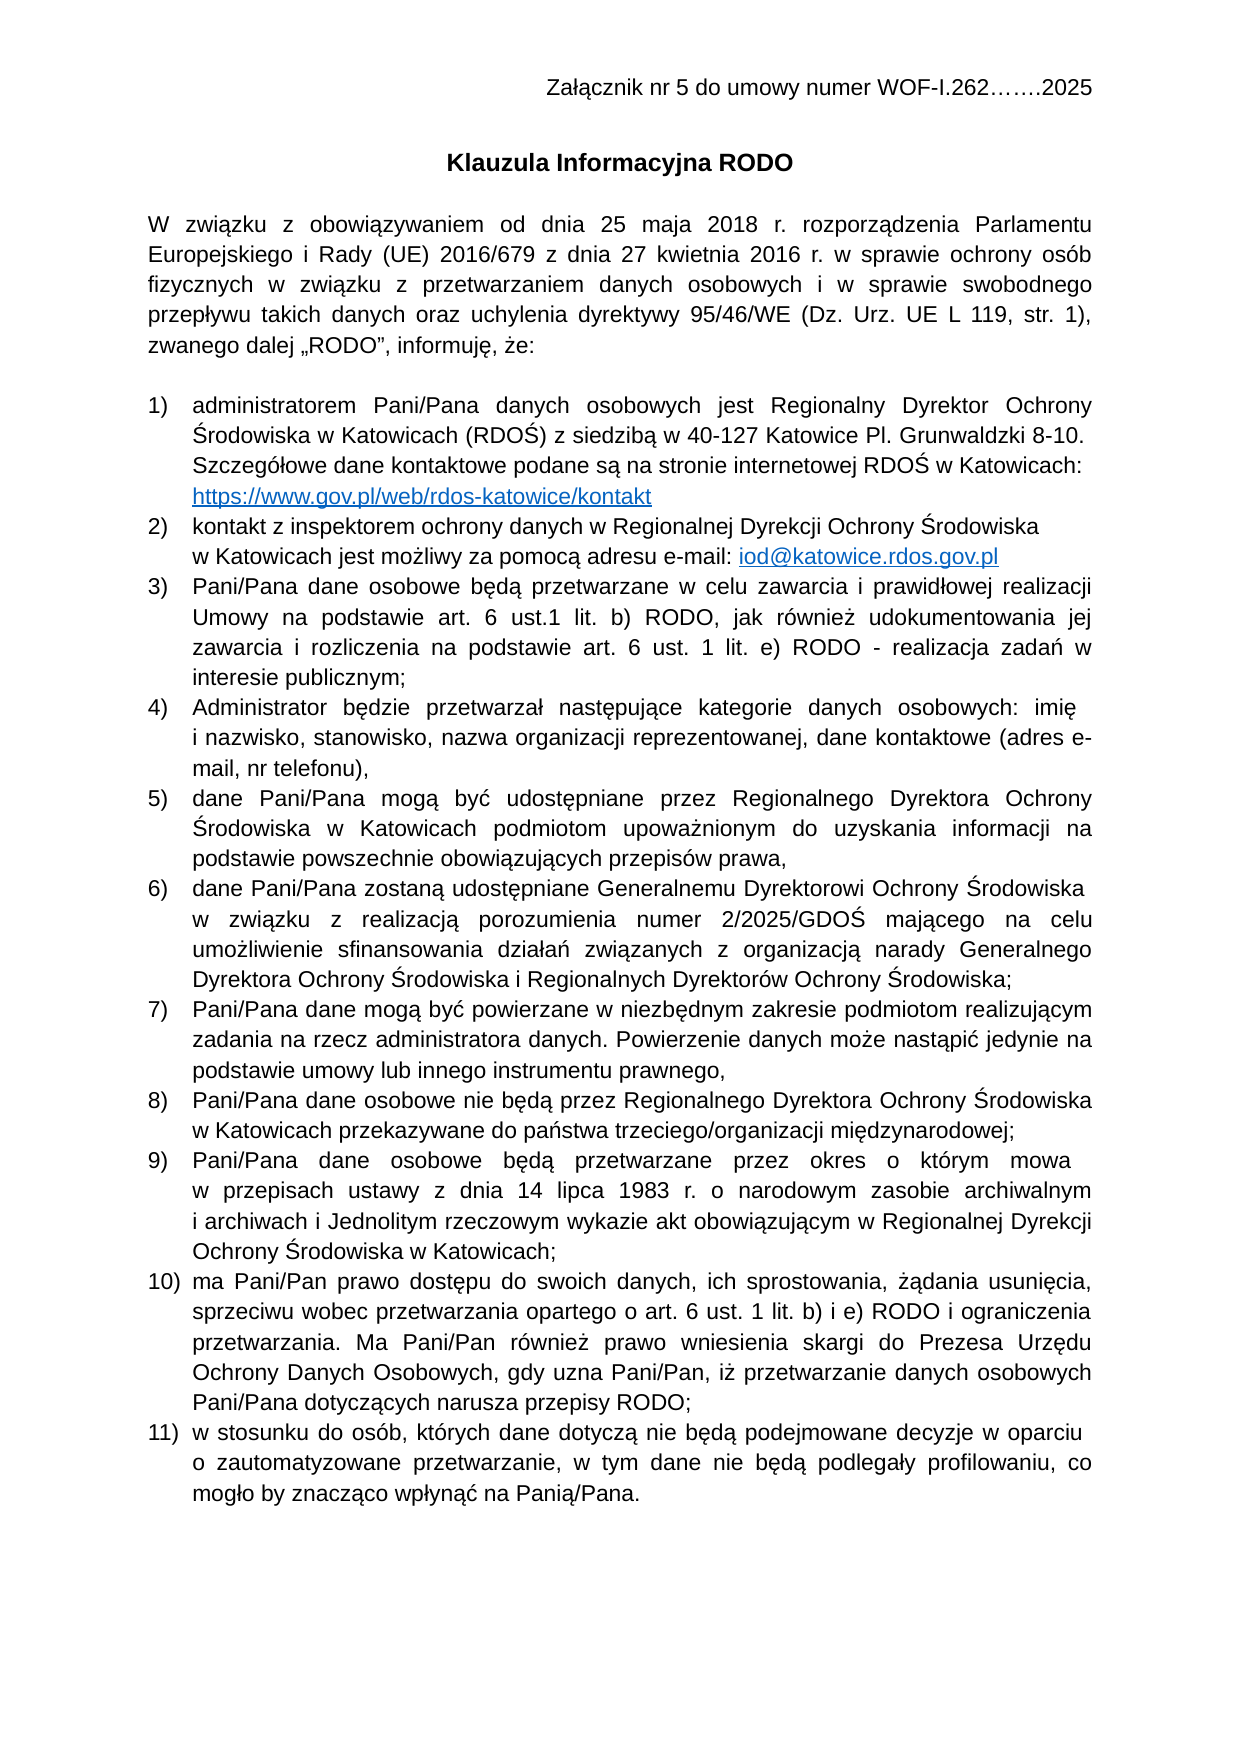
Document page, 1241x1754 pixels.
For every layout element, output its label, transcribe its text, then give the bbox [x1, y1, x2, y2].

list w stosunku do osób, których dane dotyczą nie będą podejmowane decyzje w oparciu o zautomatyzowane przetwarzanie, w tym dane nie będą podlegały profilowaniu, co mogło by znacząco wpłynąć na Panią/Pana. [148, 1419, 1093, 1506]
list dane Pani/Pana zostaną udostępniane Generalnemu Dyrektorowi Ochrony Środowiska w związku z realizacją porozumienia numer 2/2025/GDOŚ mającego na celu umożliwienie sfinansowania działań związanych z organizacją narady Generalnego Dyrektora Ochrony Środowiska i Regionalnych Dyrektorów Ochrony Środowiska; [148, 875, 1093, 992]
list Administrator będzie przetwarzał następujące kategorie danych osobowych: imię i nazwisko, stanowisko, nazwa organizacji reprezentowanej, dane kontaktowe (adres e-mail, nr telefonu), [148, 694, 1093, 781]
text W związku z obowiązywaniem od dnia 25 maja 2018 r. rozporządzenia Parlamentu Europejskiego i Rady (UE) 2016/679 z dnia 27 kwietnia 2016 r. w sprawie ochrony osób fizycznych w związku z przetwarzaniem danych osobowych i w sprawie swobodnego przepływu takich danych oraz uchylenia dyrektywy 95/46/WE (Dz. Urz. UE L 119, str. 1), zwanego dalej „RODO”, informuję, że: [148, 211, 1093, 358]
text https://www.gov.pl/web/rdos-katowice/kontakt [192, 483, 1093, 509]
list Pani/Pana dane osobowe będą przetwarzane przez okres o którym mowa w przepisach ustawy z dnia 14 lipca 1983 r. o narodowym zasobie archiwalnym i archiwach i Jednolitym rzeczowym wykazie akt obowiązującym w Regionalnej Dyrekcji Ochrony Środowiska w Katowicach; [148, 1147, 1093, 1264]
text Klauzula Informacyjna RODO [148, 148, 1093, 176]
text w Katowicach jest możliwy za pomocą adresu e-mail: iod@katowice.rdos.gov.pl [148, 543, 1093, 569]
list ma Pani/Pan prawo dostępu do swoich danych, ich sprostowania, żądania usunięcia, sprzeciwu wobec przetwarzania opartego o art. 6 ust. 1 lit. b) i e) RODO i ograniczenia przetwarzania. Ma Pani/Pan również prawo wniesienia skargi do Prezesa Urzędu Ochrony Danych Osobowych, gdy uzna Pani/Pan, iż przetwarzanie danych osobowych Pani/Pana dotyczących narusza przepisy RODO; [148, 1268, 1093, 1415]
list Pani/Pana dane osobowe nie będą przez Regionalnego Dyrektora Ochrony Środowiska w Katowicach przekazywane do państwa trzeciego/organizacji międzynarodowej; [148, 1087, 1093, 1143]
list dane Pani/Pana mogą być udostępniane przez Regionalnego Dyrektora Ochrony Środowiska w Katowicach podmiotom upoważnionym do uzyskania informacji na podstawie powszechnie obowiązujących przepisów prawa, [148, 785, 1093, 872]
list Pani/Pana dane mogą być powierzane w niezbędnym zakresie podmiotom realizującym zadania na rzecz administratora danych. Powierzenie danych może nastąpić jedynie na podstawie umowy lub innego instrumentu prawnego, [148, 996, 1093, 1083]
list kontakt z inspektorem ochrony danych w Regionalnej Dyrekcji Ochrony Środowiska [148, 513, 1093, 539]
list administratorem Pani/Pana danych osobowych jest Regionalny Dyrektor Ochrony Środowiska w Katowicach (RDOŚ) z siedzibą w 40-127 Katowice Pl. Grunwaldzki 8-10. Szczegółowe dane kontaktowe podane są na stronie internetowej RDOŚ w Katowicach: [148, 392, 1093, 479]
list Pani/Pana dane osobowe będą przetwarzane w celu zawarcia i prawidłowej realizacji Umowy na podstawie art. 6 ust.1 lit. b) RODO, jak również udokumentowania jej zawarcia i rozliczenia na podstawie art. 6 ust. 1 lit. e) RODO - realizacja zadań w interesie publicznym; [148, 573, 1093, 690]
